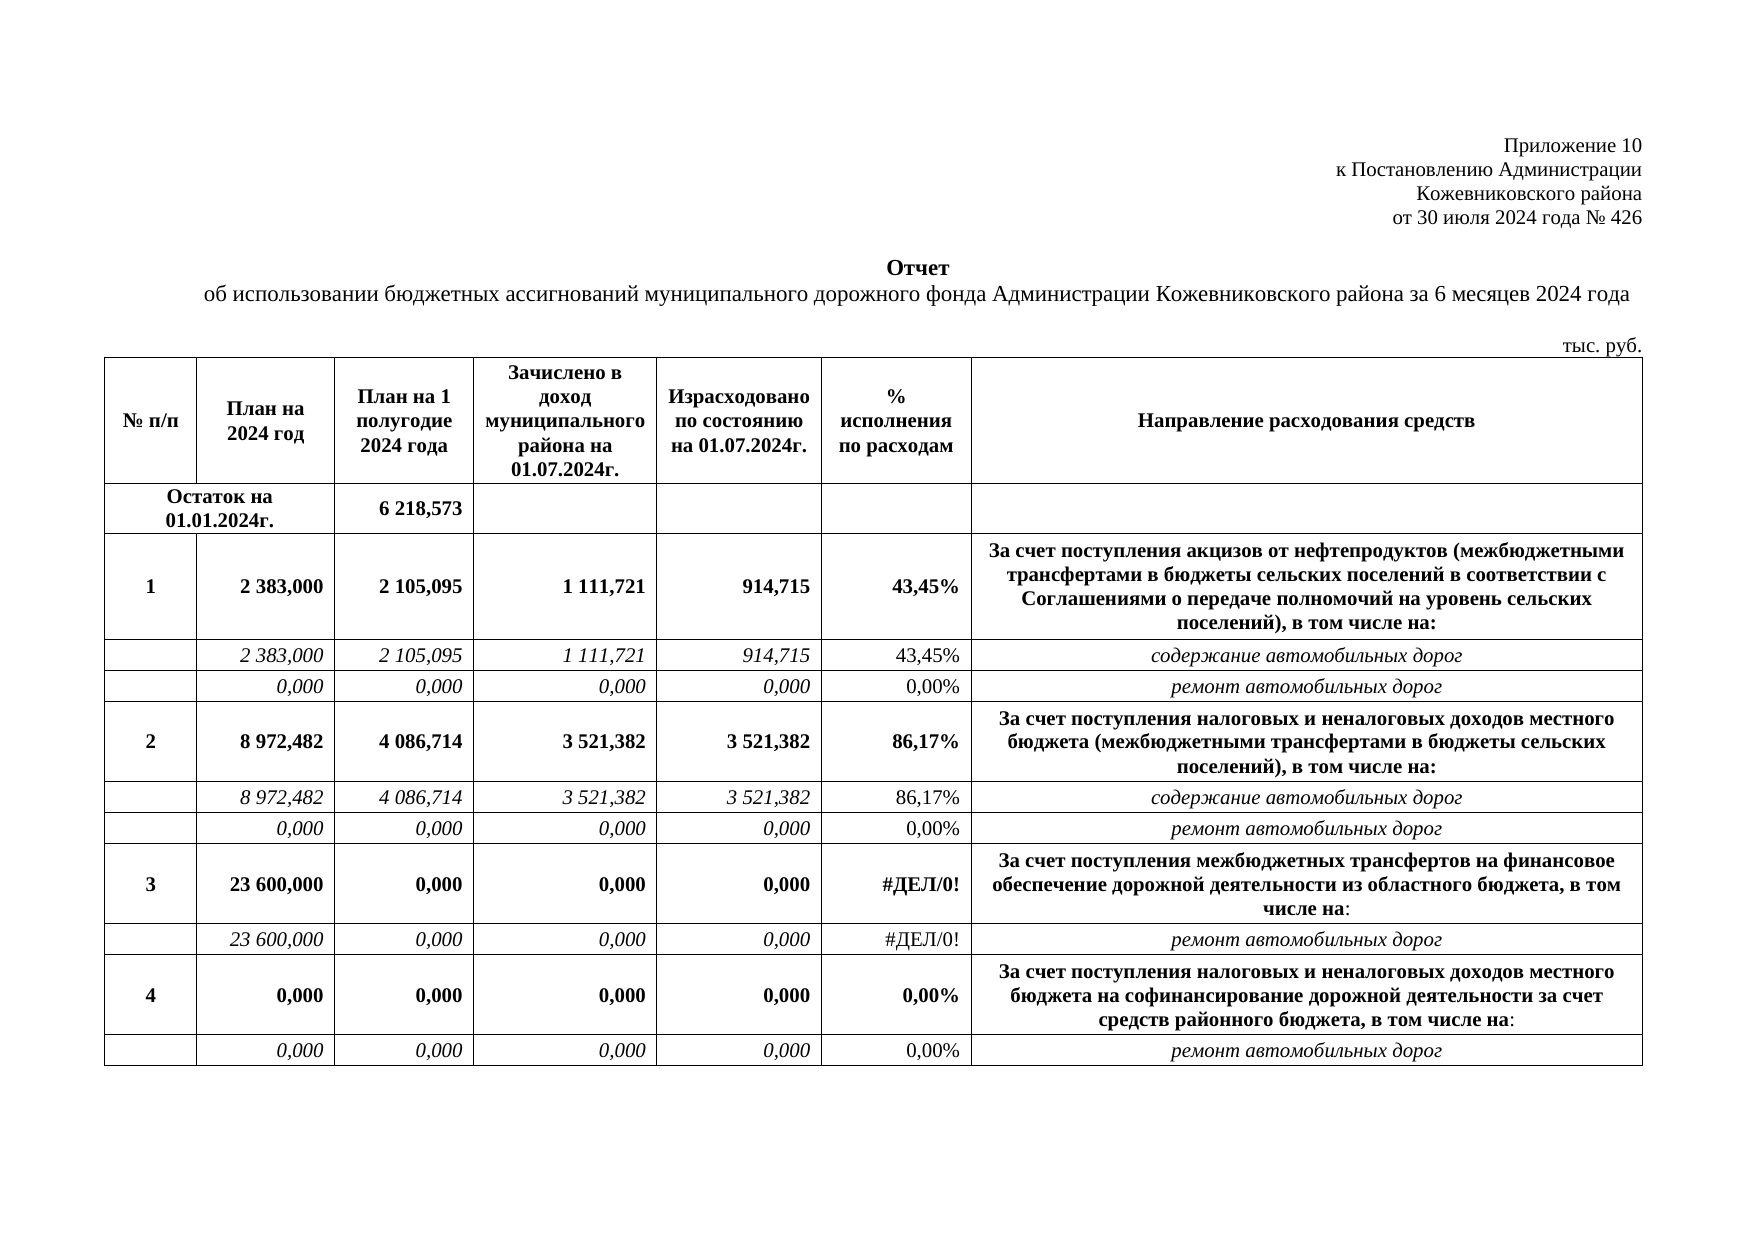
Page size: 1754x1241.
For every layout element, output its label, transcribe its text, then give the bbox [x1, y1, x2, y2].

table_cell [105, 640, 196, 670]
table_cell 0,000 [335, 955, 473, 1034]
table_cell 0,000 [335, 1035, 473, 1065]
table_cell 0,000 [335, 671, 473, 701]
table_cell 2 383,000 [197, 640, 334, 670]
table_cell 1 111,721 [474, 534, 656, 639]
table_cell Остаток на 01.01.2024г. [105, 484, 334, 532]
table_cell [105, 782, 196, 812]
table_cell 23 600,000 [197, 924, 334, 954]
text об использовании бюджетных ассигнований муниципального дорожного фонда Администрации Кожевниковского района за 6 месяцев 2024 года [106, 280, 1729, 306]
table_cell 23 600,000 [197, 844, 334, 923]
table_cell [105, 924, 196, 954]
table_cell содержание автомобильных дорог [972, 782, 1642, 812]
table_cell [822, 484, 971, 532]
table_cell [105, 1035, 196, 1065]
table_cell 2 [105, 702, 196, 781]
table_cell 0,000 [197, 813, 334, 843]
table_cell 0,000 [474, 924, 656, 954]
table_cell 0,000 [197, 671, 334, 701]
table_cell содержание автомобильных дорог [972, 640, 1642, 670]
table_cell [972, 484, 1642, 532]
table_cell 0,000 [197, 955, 334, 1034]
table_cell За счет поступления налоговых и неналоговых доходов местного бюджета (межбюджетными трансфертами в бюджеты сельских поселений), в том числе на: [972, 702, 1642, 781]
table_header План на 2024 год [197, 358, 334, 483]
table_cell 0,000 [474, 844, 656, 923]
table_cell 914,715 [657, 534, 821, 639]
table_cell ремонт автомобильных дорог [972, 813, 1642, 843]
table_cell 0,000 [657, 1035, 821, 1065]
table_cell 8 972,482 [197, 782, 334, 812]
table_cell 8 972,482 [197, 702, 334, 781]
table_cell [105, 671, 196, 701]
table_cell 0,000 [657, 955, 821, 1034]
table_cell 0,000 [335, 924, 473, 954]
table_cell 3 521,382 [474, 782, 656, 812]
table_cell 0,000 [335, 813, 473, 843]
table_cell [105, 813, 196, 843]
text Отчет [106, 253, 1729, 280]
table_cell 0,00% [822, 813, 971, 843]
table_cell 1 111,721 [474, 640, 656, 670]
table_cell За счет поступления межбюджетных трансфертов на финансовое обеспечение дорожной деятельности из областного бюджета, в том числе на: [972, 844, 1642, 923]
table_cell 86,17% [822, 702, 971, 781]
text тыс. руб. [106, 333, 1642, 357]
table_cell ремонт автомобильных дорог [972, 924, 1642, 954]
table_cell [474, 484, 656, 532]
table_header Израсходовано по состоянию на 01.07.2024г. [657, 358, 821, 483]
table_cell 0,000 [197, 1035, 334, 1065]
table_cell 0,000 [335, 844, 473, 923]
table_cell 2 383,000 [197, 534, 334, 639]
table_cell 0,00% [822, 955, 971, 1034]
text к Постановлению Администрации [106, 157, 1642, 181]
text Приложение 10 [106, 133, 1642, 157]
table_cell 2 105,095 [335, 534, 473, 639]
table_cell ремонт автомобильных дорог [972, 671, 1642, 701]
table_cell 4 [105, 955, 196, 1034]
table_cell #ДЕЛ/0! [822, 844, 971, 923]
table_cell 0,000 [474, 1035, 656, 1065]
table_cell ремонт автомобильных дорог [972, 1035, 1642, 1065]
table_header % исполнения по расходам [822, 358, 971, 483]
table_header План на 1 полугодие 2024 года [335, 358, 473, 483]
table_cell 0,00% [822, 1035, 971, 1065]
table_cell 4 086,714 [335, 702, 473, 781]
table_cell 3 521,382 [657, 782, 821, 812]
table_cell #ДЕЛ/0! [822, 924, 971, 954]
table_cell 0,000 [474, 671, 656, 701]
text Кожевниковского района [106, 181, 1642, 205]
table_cell 0,00% [822, 671, 971, 701]
table_header Зачислено в доход муниципального района на 01.07.2024г. [474, 358, 656, 483]
table_cell 0,000 [657, 924, 821, 954]
table_cell 1 [105, 534, 196, 639]
table_cell За счет поступления акцизов от нефтепродуктов (межбюджетными трансфертами в бюджеты сельских поселений в соответствии с Соглашениями о передаче полномочий на уровень сельских поселений), в том числе на: [972, 534, 1642, 639]
table_cell 0,000 [657, 844, 821, 923]
table_cell 3 521,382 [657, 702, 821, 781]
table_cell За счет поступления налоговых и неналоговых доходов местного бюджета на софинансирование дорожной деятельности за счет средств районного бюджета, в том числе на: [972, 955, 1642, 1034]
text от 30 июля 2024 года № 426 [106, 205, 1642, 229]
table_cell 4 086,714 [335, 782, 473, 812]
table_cell 3 [105, 844, 196, 923]
table_cell 0,000 [474, 955, 656, 1034]
table_cell 6 218,573 [335, 484, 473, 532]
table_cell 43,45% [822, 640, 971, 670]
table_cell 3 521,382 [474, 702, 656, 781]
table_cell [657, 484, 821, 532]
table_header № п/п [105, 358, 196, 483]
table_cell 2 105,095 [335, 640, 473, 670]
table_cell 0,000 [657, 671, 821, 701]
table_cell 0,000 [657, 813, 821, 843]
table_header Направление расходования средств [972, 358, 1642, 483]
table_cell 914,715 [657, 640, 821, 670]
table_cell 86,17% [822, 782, 971, 812]
table_cell 0,000 [474, 813, 656, 843]
table_cell 43,45% [822, 534, 971, 639]
